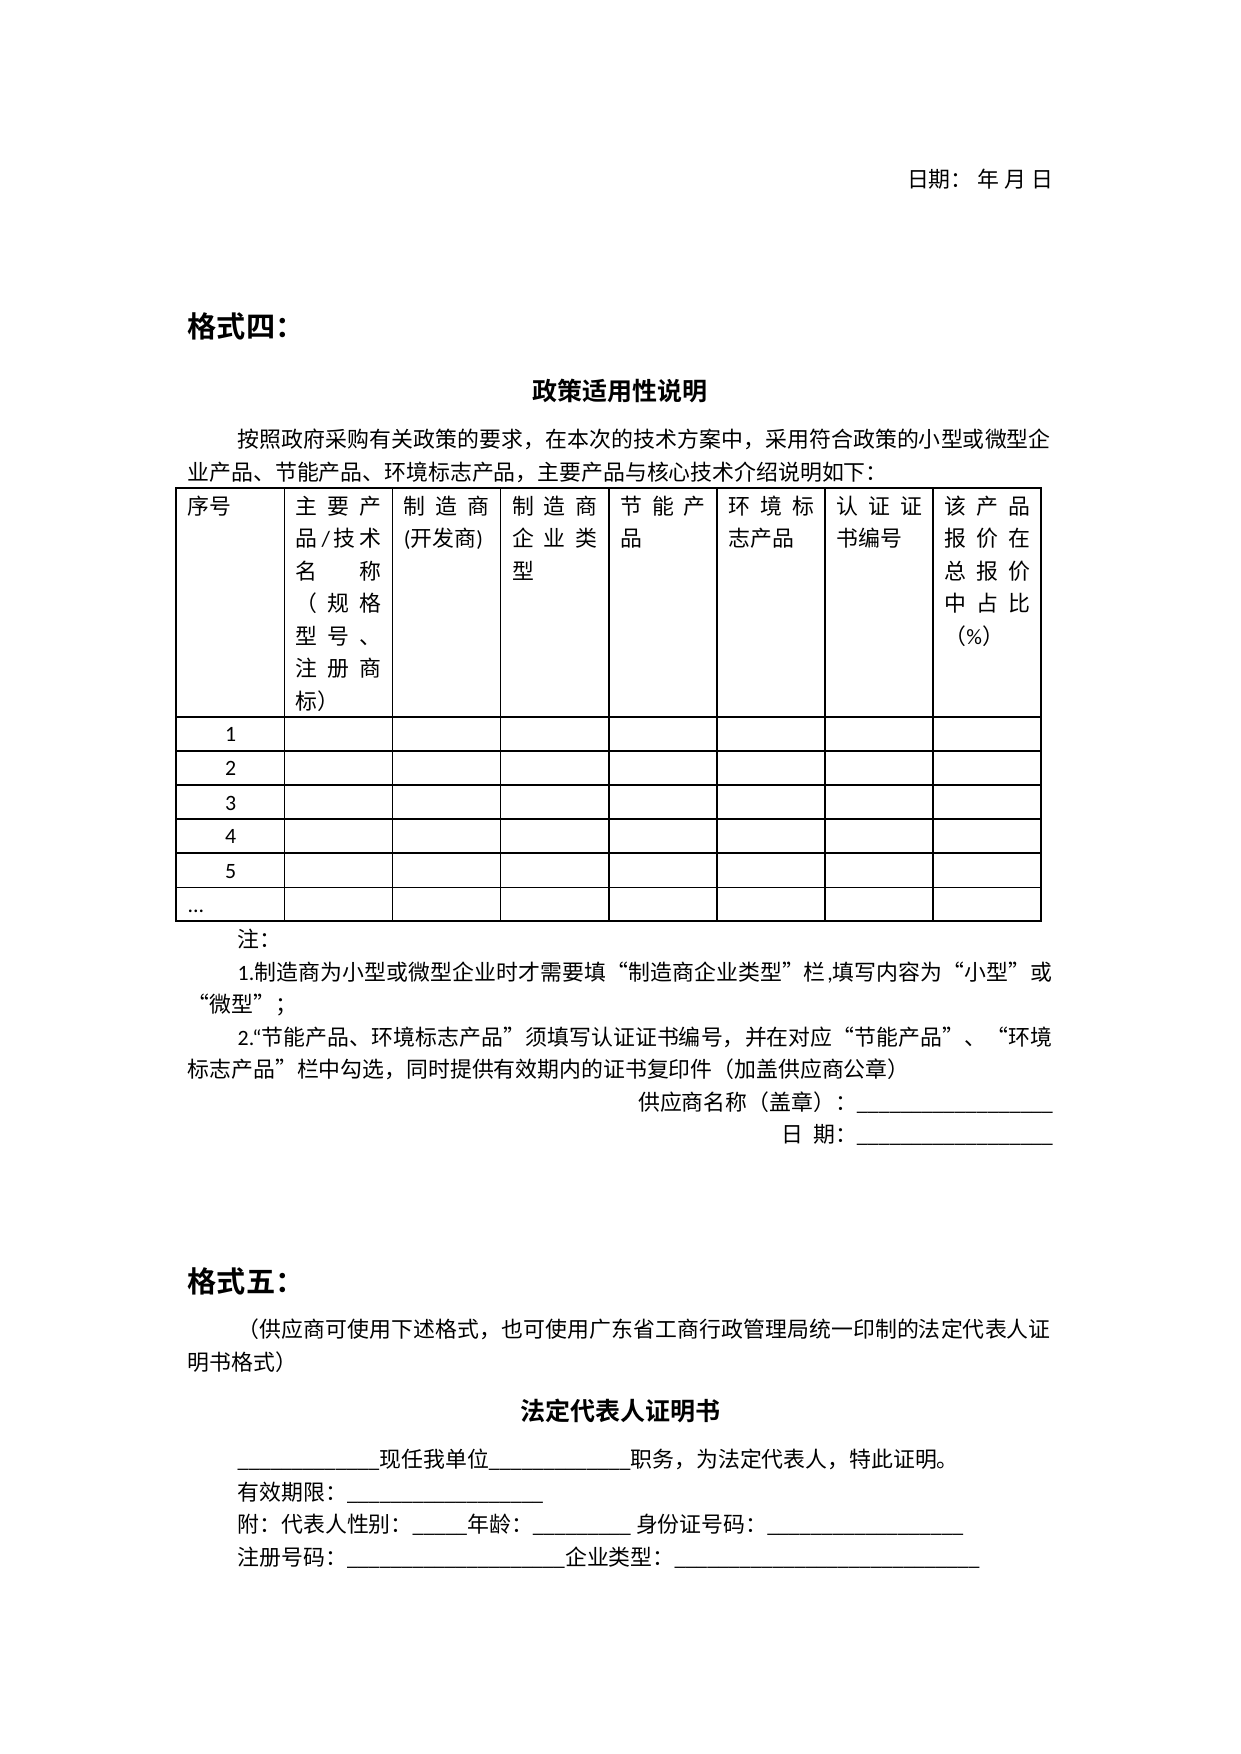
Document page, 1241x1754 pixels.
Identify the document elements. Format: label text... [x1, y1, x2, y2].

text 法定代表人证明书 [187, 1377, 1053, 1442]
text 2.“节能产品、环境标志产品”须填写认证证书编号，并在对应“节能产品”、“环境标志产品”栏中勾选，同时提供有效期内的证书复印件（加盖供应商公章） [187, 1019, 1053, 1084]
text 注： [187, 922, 1053, 954]
table_cell [501, 888, 608, 920]
table_cell [285, 854, 392, 886]
table_cell [610, 820, 716, 852]
table_cell [718, 752, 824, 784]
table_cell [501, 786, 608, 818]
table_cell [826, 854, 932, 886]
table_cell [610, 718, 716, 750]
table_cell [826, 786, 932, 818]
table_cell 2 [177, 752, 284, 784]
table_cell [826, 718, 932, 750]
table_cell [934, 854, 1040, 886]
table_cell [501, 854, 608, 886]
table_header 该产品报价在总报价中占比（%） [934, 489, 1040, 716]
table_cell [285, 718, 392, 750]
table_cell [826, 752, 932, 784]
table_cell 1 [177, 718, 284, 750]
table_cell [718, 718, 824, 750]
table_cell [285, 752, 392, 784]
text 格式五： [187, 1247, 1053, 1312]
table_header 认证证书编号 [826, 489, 932, 716]
table_cell [393, 786, 500, 818]
table_header 制造商(开发商) [393, 489, 500, 716]
table_header 制造商企业类型 [501, 489, 608, 716]
table_cell [285, 820, 392, 852]
table_cell [826, 888, 932, 920]
table_cell 5 [177, 854, 284, 886]
table_cell [610, 888, 716, 920]
table_cell [501, 752, 608, 784]
text 供应商名称（盖章）：__________________ [187, 1084, 1053, 1117]
table_cell [934, 786, 1040, 818]
table_cell [393, 854, 500, 886]
table_cell [934, 820, 1040, 852]
table_cell [610, 752, 716, 784]
table_cell [393, 820, 500, 852]
table_header 主要产品/技术名称（规格型号、注册商标） [285, 489, 392, 716]
table_cell [393, 888, 500, 920]
text 注册号码：____________________企业类型：____________________________ [187, 1539, 1053, 1572]
table_cell [718, 820, 824, 852]
table_cell [393, 752, 500, 784]
text 政策适用性说明 [187, 357, 1053, 422]
table_cell [501, 718, 608, 750]
table_cell [718, 786, 824, 818]
table_cell ... [177, 888, 284, 920]
text 格式四： [187, 292, 1053, 357]
text 1.制造商为小型或微型企业时才需要填“制造商企业类型”栏,填写内容为“小型”或“微型”； [187, 954, 1053, 1019]
text 日 期：__________________ [187, 1117, 1053, 1149]
text （供应商可使用下述格式，也可使用广东省工商行政管理局统一印制的法定代表人证明书格式） [187, 1312, 1053, 1377]
table_cell [718, 854, 824, 886]
table_cell [610, 786, 716, 818]
text 有效期限：__________________ [187, 1474, 1053, 1507]
table_cell [285, 888, 392, 920]
table_cell [610, 854, 716, 886]
table_cell 4 [177, 820, 284, 852]
table_cell [393, 718, 500, 750]
table_cell [934, 752, 1040, 784]
table_cell [285, 786, 392, 818]
table_cell [501, 820, 608, 852]
table_cell [934, 888, 1040, 920]
text _____________现任我单位_____________职务，为法定代表人，特此证明。 [187, 1442, 1053, 1474]
text 日期： 年 月 日 [187, 162, 1053, 194]
table_cell 3 [177, 786, 284, 818]
table_header 环境标志产品 [718, 489, 824, 716]
table_cell [826, 820, 932, 852]
table_header 节能产品 [610, 489, 716, 716]
table_cell [718, 888, 824, 920]
table_cell [934, 718, 1040, 750]
text 按照政府采购有关政策的要求，在本次的技术方案中，采用符合政策的小型或微型企业产品、节能产品、环境标志产品，主要产品与核心技术介绍说明如下： [187, 422, 1053, 487]
text 附：代表人性别：_____年龄：_________ 身份证号码：__________________ [187, 1507, 1053, 1539]
table_header 序号 [177, 489, 284, 716]
